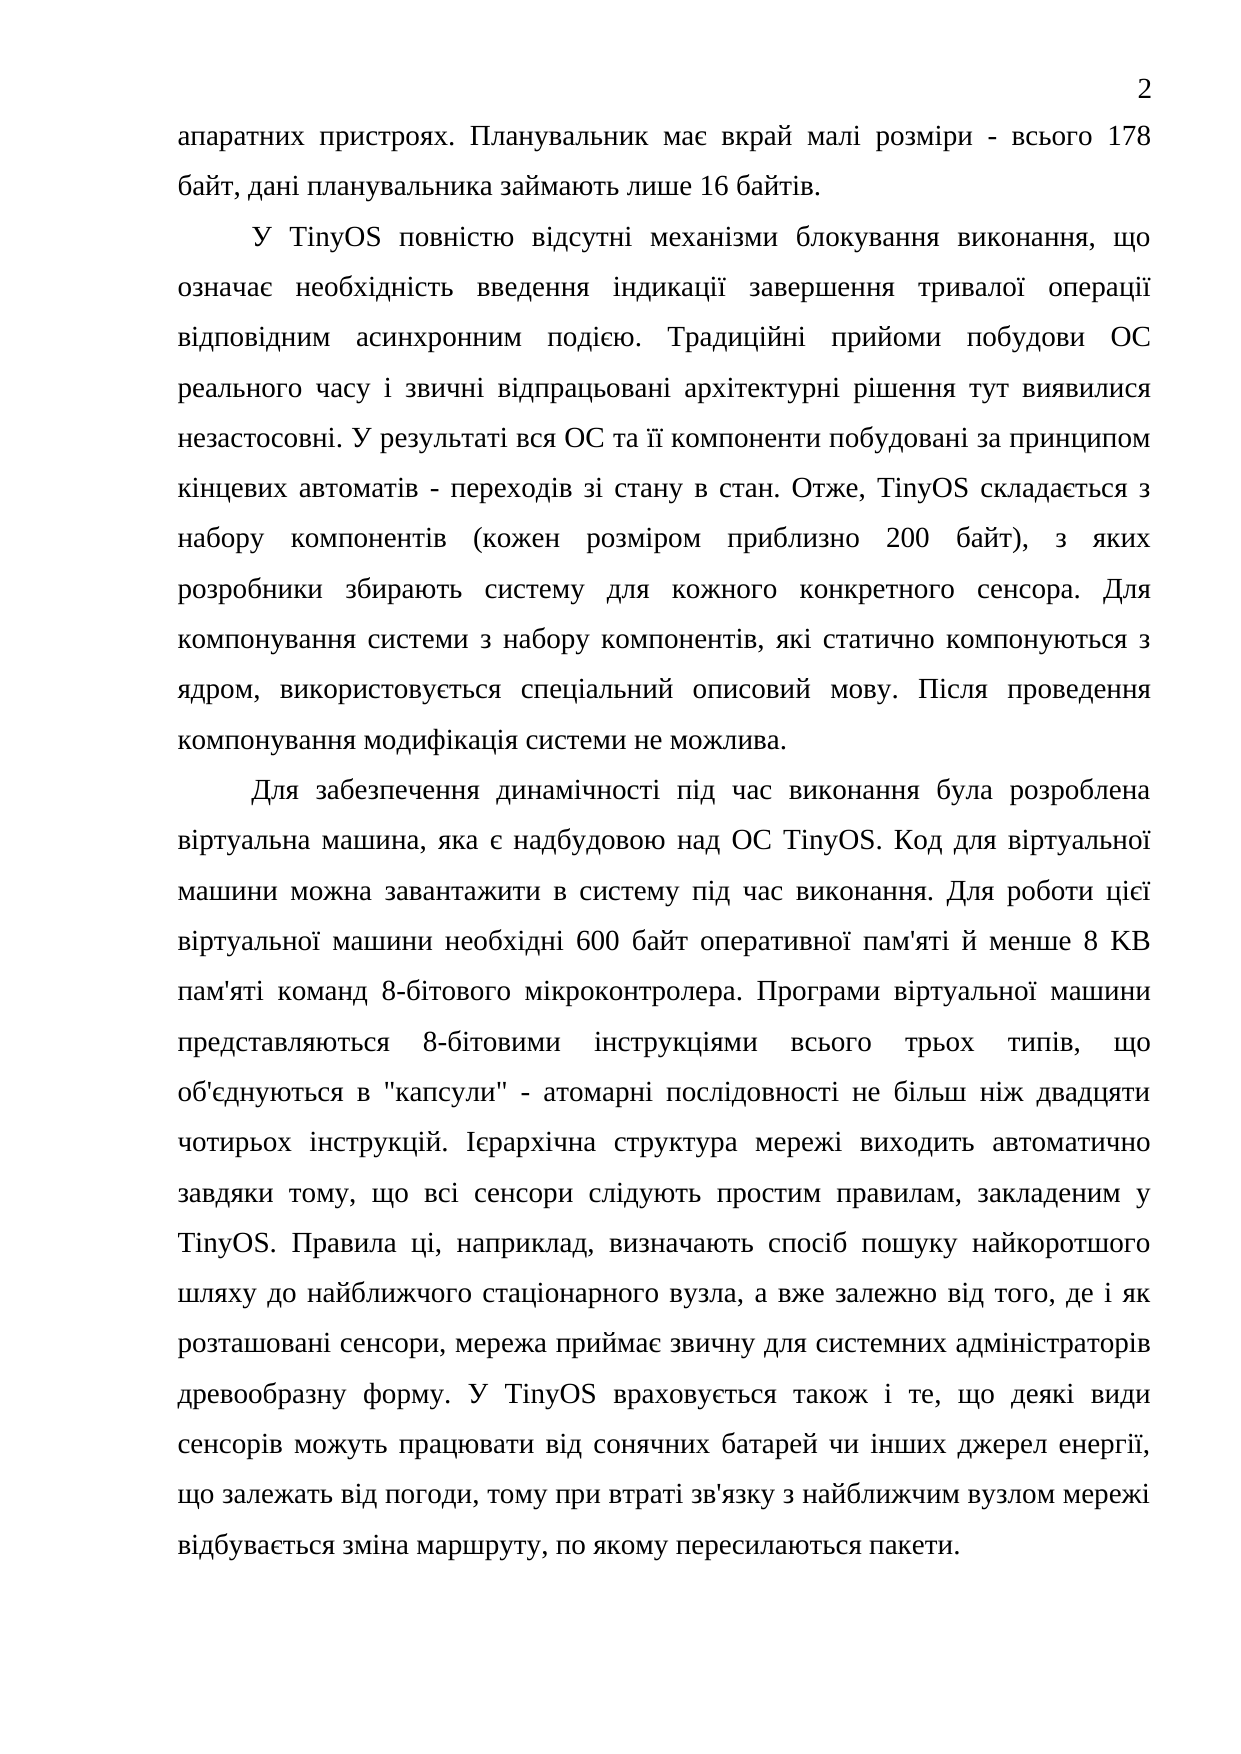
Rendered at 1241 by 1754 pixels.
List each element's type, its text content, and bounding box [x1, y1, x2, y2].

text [177, 118, 1152, 202]
text У TinyOS повністю відсутні механізми блокування виконання, що означає необхідність введення індикації завершення тривалої операції відповідним асинхронним подією. Традиційні прийоми побудови ОС реального часу і звичні відпрацьовані архітектурні рішення тут виявилися незастосовні. У результаті вся ОС та її компоненти побудовані за принципом кінцевих автоматів - переходів зі стану в стан. Отже, TinyOS складається з набору компонентів (кожен розміром приблизно 200 байт), з яких розробники збирають систему для кожного конкретного сенсора. Для компонування системи з набору компонентів, які статично компонуються з ядром, використовується спеціальний описовий мову. Після проведення компонування модифікація системи не можлива. [177, 219, 1152, 755]
text Для забезпечення динамічності під час виконання була розроблена віртуальна машина, яка є надбудовою над ОС TinyOS. Код для віртуальної машини можна завантажити в систему під час виконання. Для роботи цієї віртуальної машини необхідні 600 байт оперативної пам'яті й менше 8 KB пам'яті команд 8-бітового мікроконтролера. Програми віртуальної машини представляються 8-бітовими інструкціями всього трьох типів, що об'єднуються в "капсули" - атомарні послідовності не більш ніж двадцяти чотирьох інструкцій. Ієрархічна структура мережі виходить автоматично завдяки тому, що всі сенсори слідують простим правилам, закладеним у TinyOS. Правила ці, наприклад, визначають спосіб пошуку найкоротшого шляху до найближчого стаціонарного вузла, а вже залежно від того, де і як розташовані сенсори, мережа приймає звичну для системних адміністраторів древообразну форму. У TinyOS враховується також і те, що деякі види сенсорів можуть працювати від сонячних батарей чи інших джерел енергії, що залежать від погоди, тому при втраті зв'язку з найближчим вузлом мережі відбувається зміна маршруту, по якому пересилаються пакети. [177, 772, 1152, 1560]
